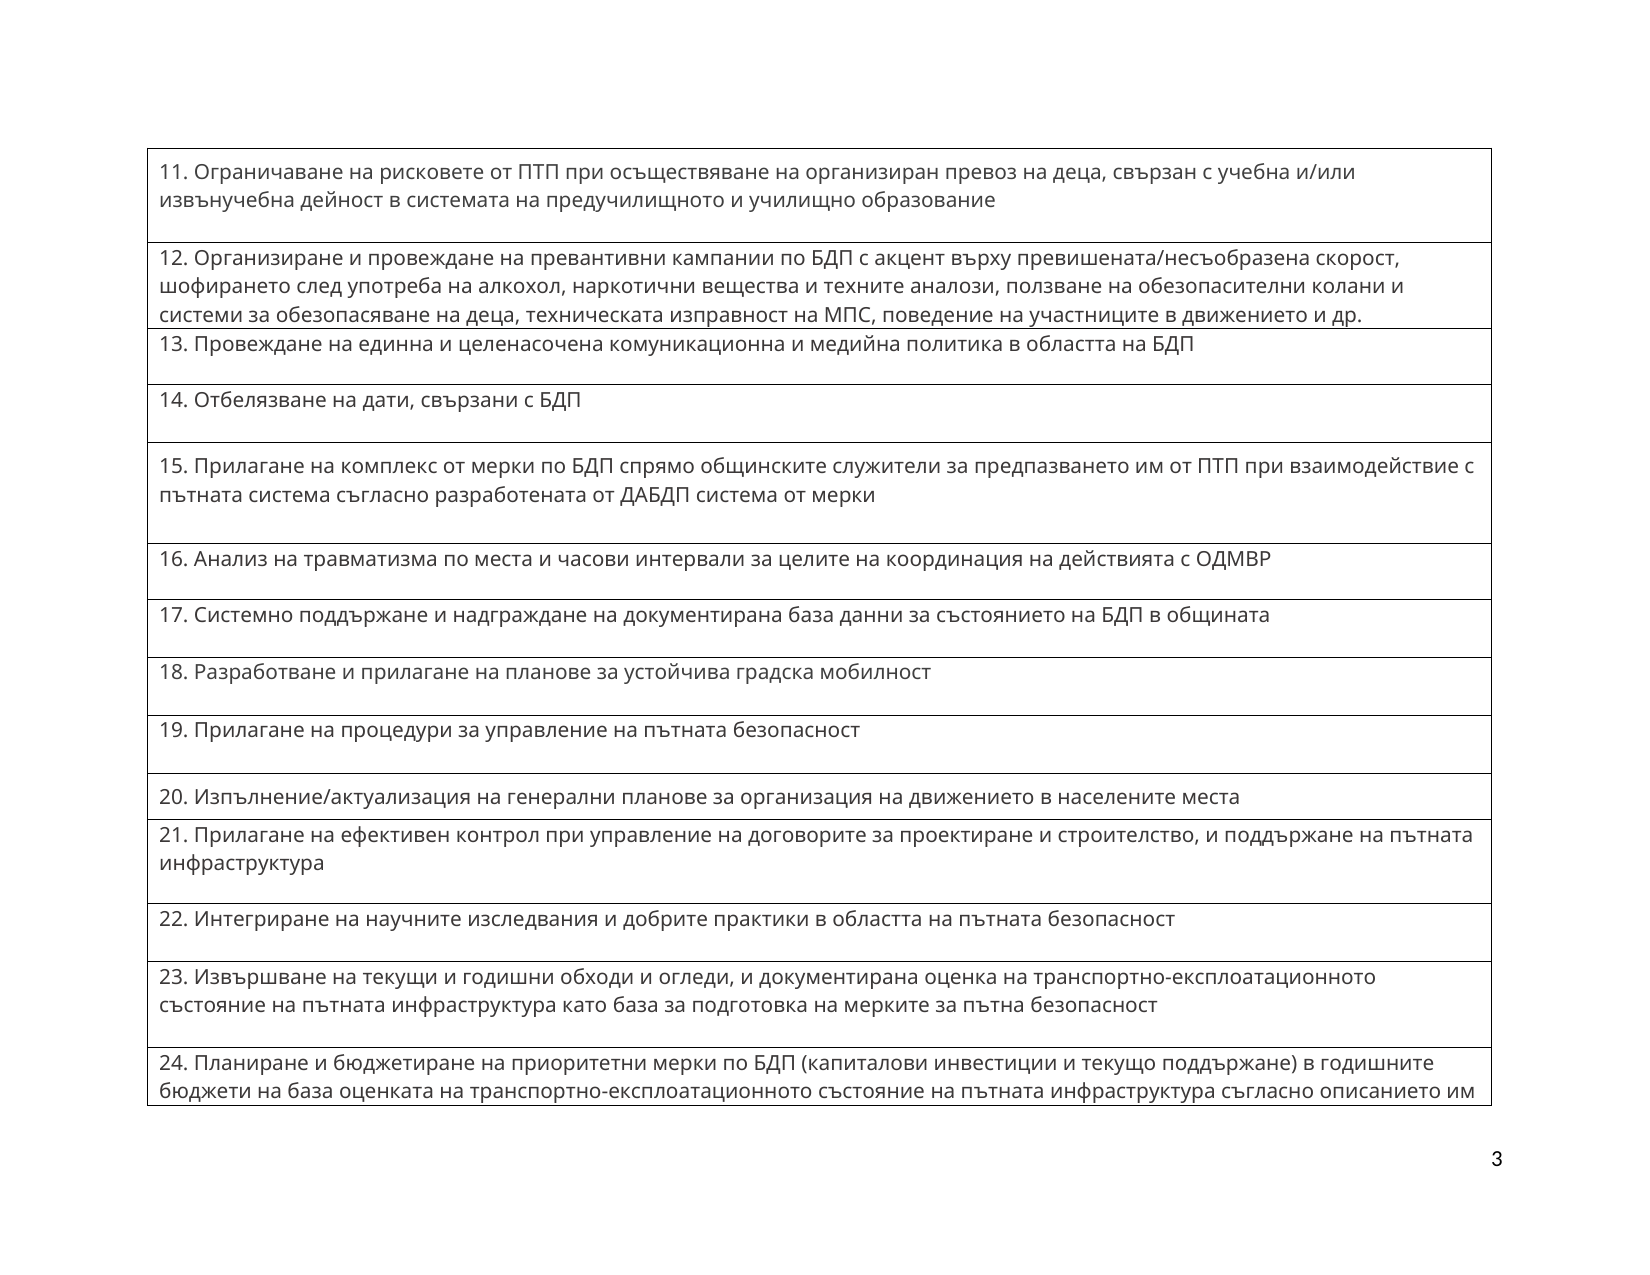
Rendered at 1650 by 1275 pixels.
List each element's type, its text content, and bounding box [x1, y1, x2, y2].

table_cell 12. Организиране и провеждане на превантивни кампании по БДП с акцент върху превишената/несъобразена скорост, шофирането след употреба на алкохол, наркотични вещества и техните аналози, ползване на обезопасителни колани и системи за обезопасяване на деца, техническата изправност на МПС, поведение на участниците в движението и др. [148, 243, 1491, 328]
table_cell 21. Прилагане на ефективен контрол при управление на договорите за проектиране и строителство, и поддържане на пътната инфраструктура [148, 820, 1491, 903]
table_cell 13. Провеждане на единна и целенасочена комуникационна и медийна политика в областта на БДП [148, 329, 1491, 384]
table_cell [148, 1048, 1491, 1105]
table_cell 18. Разработване и прилагане на планове за устойчива градска мобилност [148, 658, 1491, 714]
table_cell 19. Прилагане на процедури за управление на пътната безопасност [148, 716, 1491, 772]
table_cell 20. Изпълнение/актуализация на генерални планове за организация на движението в населените места [148, 774, 1491, 819]
table_cell 17. Системно поддържане и надграждане на документирана база данни за състоянието на БДП в общината [148, 600, 1491, 657]
table_cell 11. Ограничаване на рисковете от ПТП при осъществяване на организиран превоз на деца, свързан с учебна и/или извънучебна дейност в системата на предучилищното и училищно образование [148, 149, 1491, 242]
table_cell 16. Анализ на травматизма по места и часови интервали за целите на координация на действията с ОДМВР [148, 544, 1491, 599]
table_cell 14. Отбелязване на дати, свързани с БДП [148, 385, 1491, 442]
table_cell 23. Извършване на текущи и годишни обходи и огледи, и документирана оценка на транспортно-експлоатационното състояние на пътната инфраструктура като база за подготовка на мерките за пътна безопасност [148, 962, 1491, 1047]
table_cell 15. Прилагане на комплекс от мерки по БДП спрямо общинските служители за предпазването им от ПТП при взаимодействие с пътната система съгласно разработената от ДАБДП система от мерки [148, 443, 1491, 543]
table_cell 22. Интегриране на научните изследвания и добрите практики в областта на пътната безопасност [148, 904, 1491, 961]
